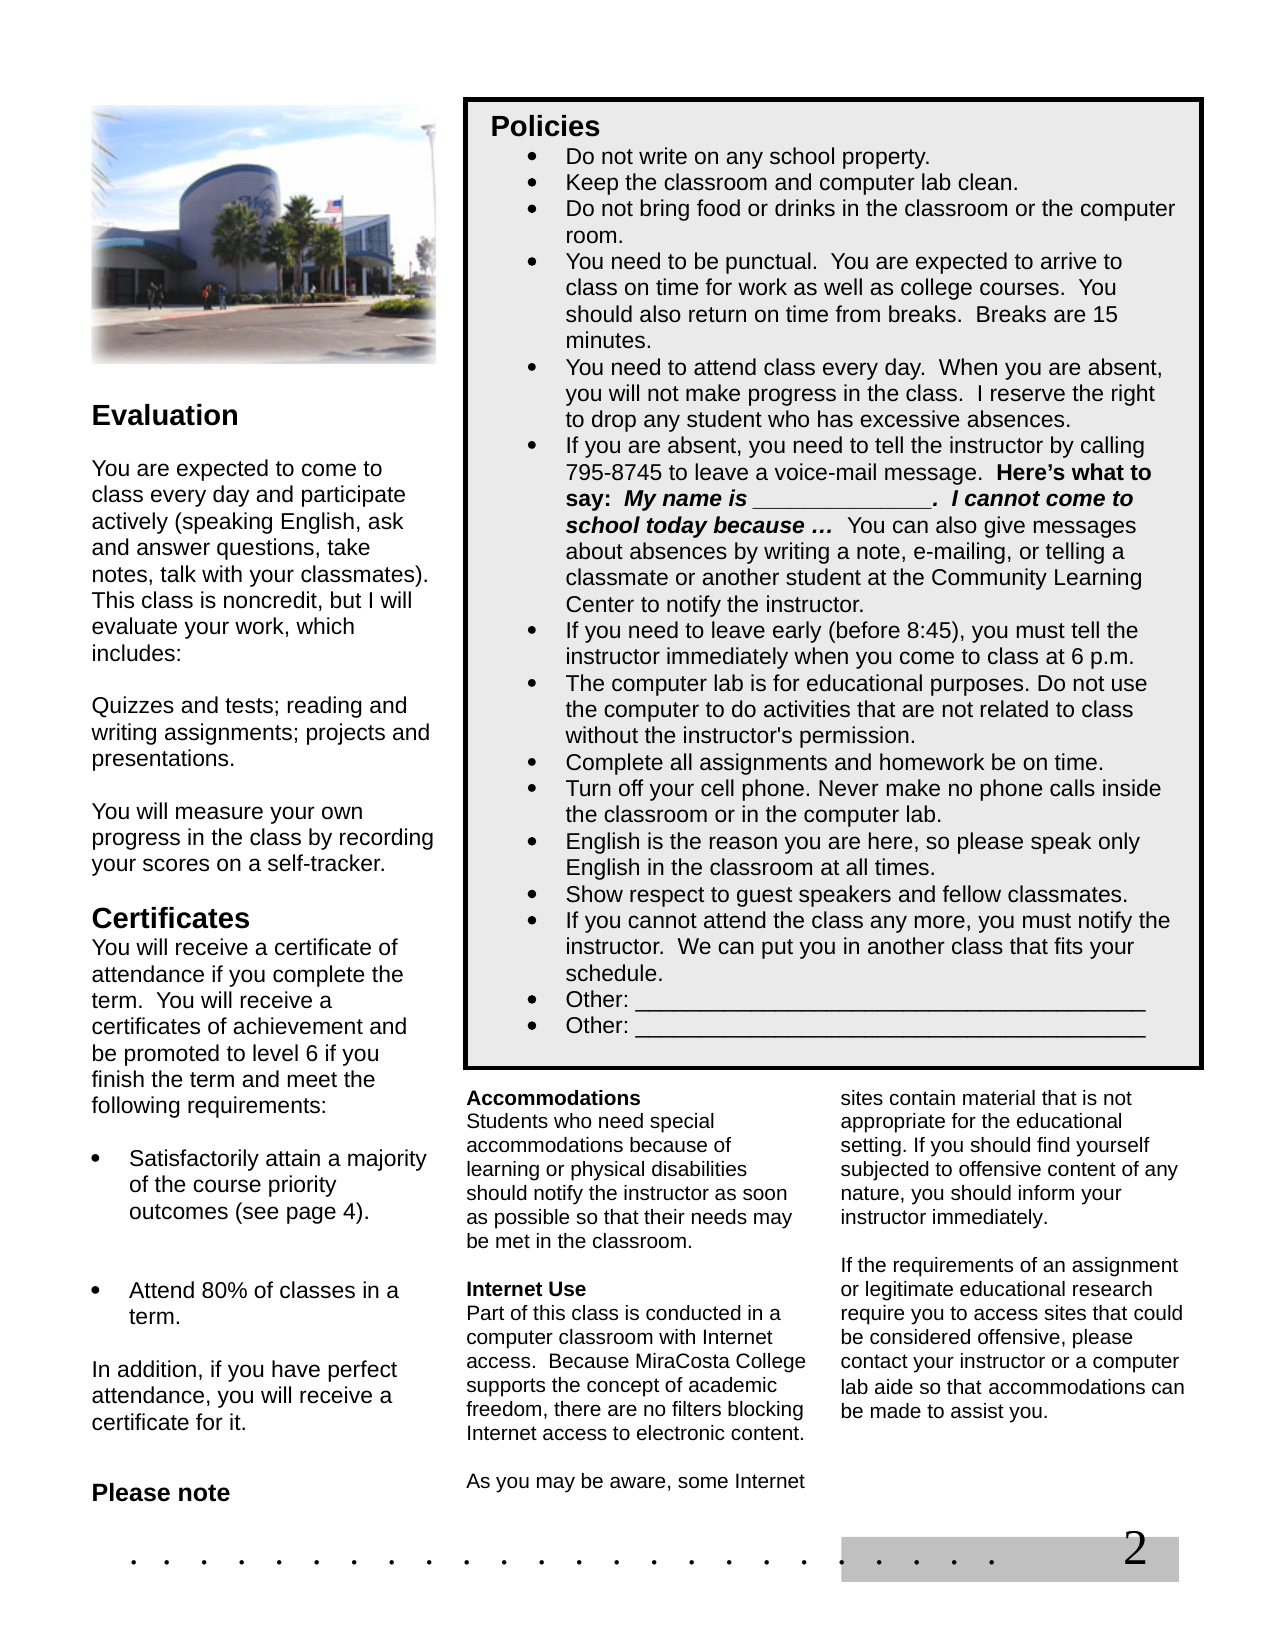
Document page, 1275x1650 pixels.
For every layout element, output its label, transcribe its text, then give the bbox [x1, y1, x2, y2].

list Satisfactorily attain a majority of the course priority outcomes (see page 4). [91, 1145, 436, 1224]
text As you may be aware, some Internet sites contain material that is not appropriate for the educational setting. If you should find yourself subjected to offensive content of any nature, you should inform your instructor immediately. [840, 1070, 1185, 1229]
text You will measure your own progress in the class by recording your scores on a self-tracker. [91, 798, 436, 877]
text Internet Use [466, 1277, 810, 1301]
text Evaluation [91, 398, 436, 431]
text Quizzes and tests; reading and writing assignments; projects and presentations. [91, 692, 436, 771]
text Part of this class is conducted in a computer classroom with Internet access. Because MiraCosta College supports the concept of academic freedom, there are no filters blocking Internet access to electronic content. [466, 1301, 810, 1445]
list Attend 80% of classes in a term. [91, 1277, 436, 1329]
text Please note [91, 1478, 436, 1507]
text Accommodations [466, 1070, 810, 1109]
text You will receive a certificate of attendance if you complete the term. You will receive a certificates of achievement and be promoted to level 6 if you finish the term and meet the following requirements: [91, 934, 436, 1119]
text In addition, if you have perfect attendance, you will receive a certificate for it. [91, 1356, 436, 1435]
text You are expected to come to class every day and participate actively (speaking English, ask and answer questions, take notes, talk with your classmates). This class is noncredit, but I will evaluate your work, which includes: [91, 455, 436, 666]
text Students who need special accommodations because of learning or physical disabilities should notify the instructor as soon as possible so that their needs may be met in the classroom. [466, 1109, 810, 1253]
text Certificates [91, 901, 436, 934]
picture [91, 105, 436, 364]
text If the requirements of an assignment or legitimate educational research require you to access sites that could be considered offensive, please contact your instructor or a computer lab aide so that accommodations can be made to assist you. [840, 1253, 1185, 1423]
